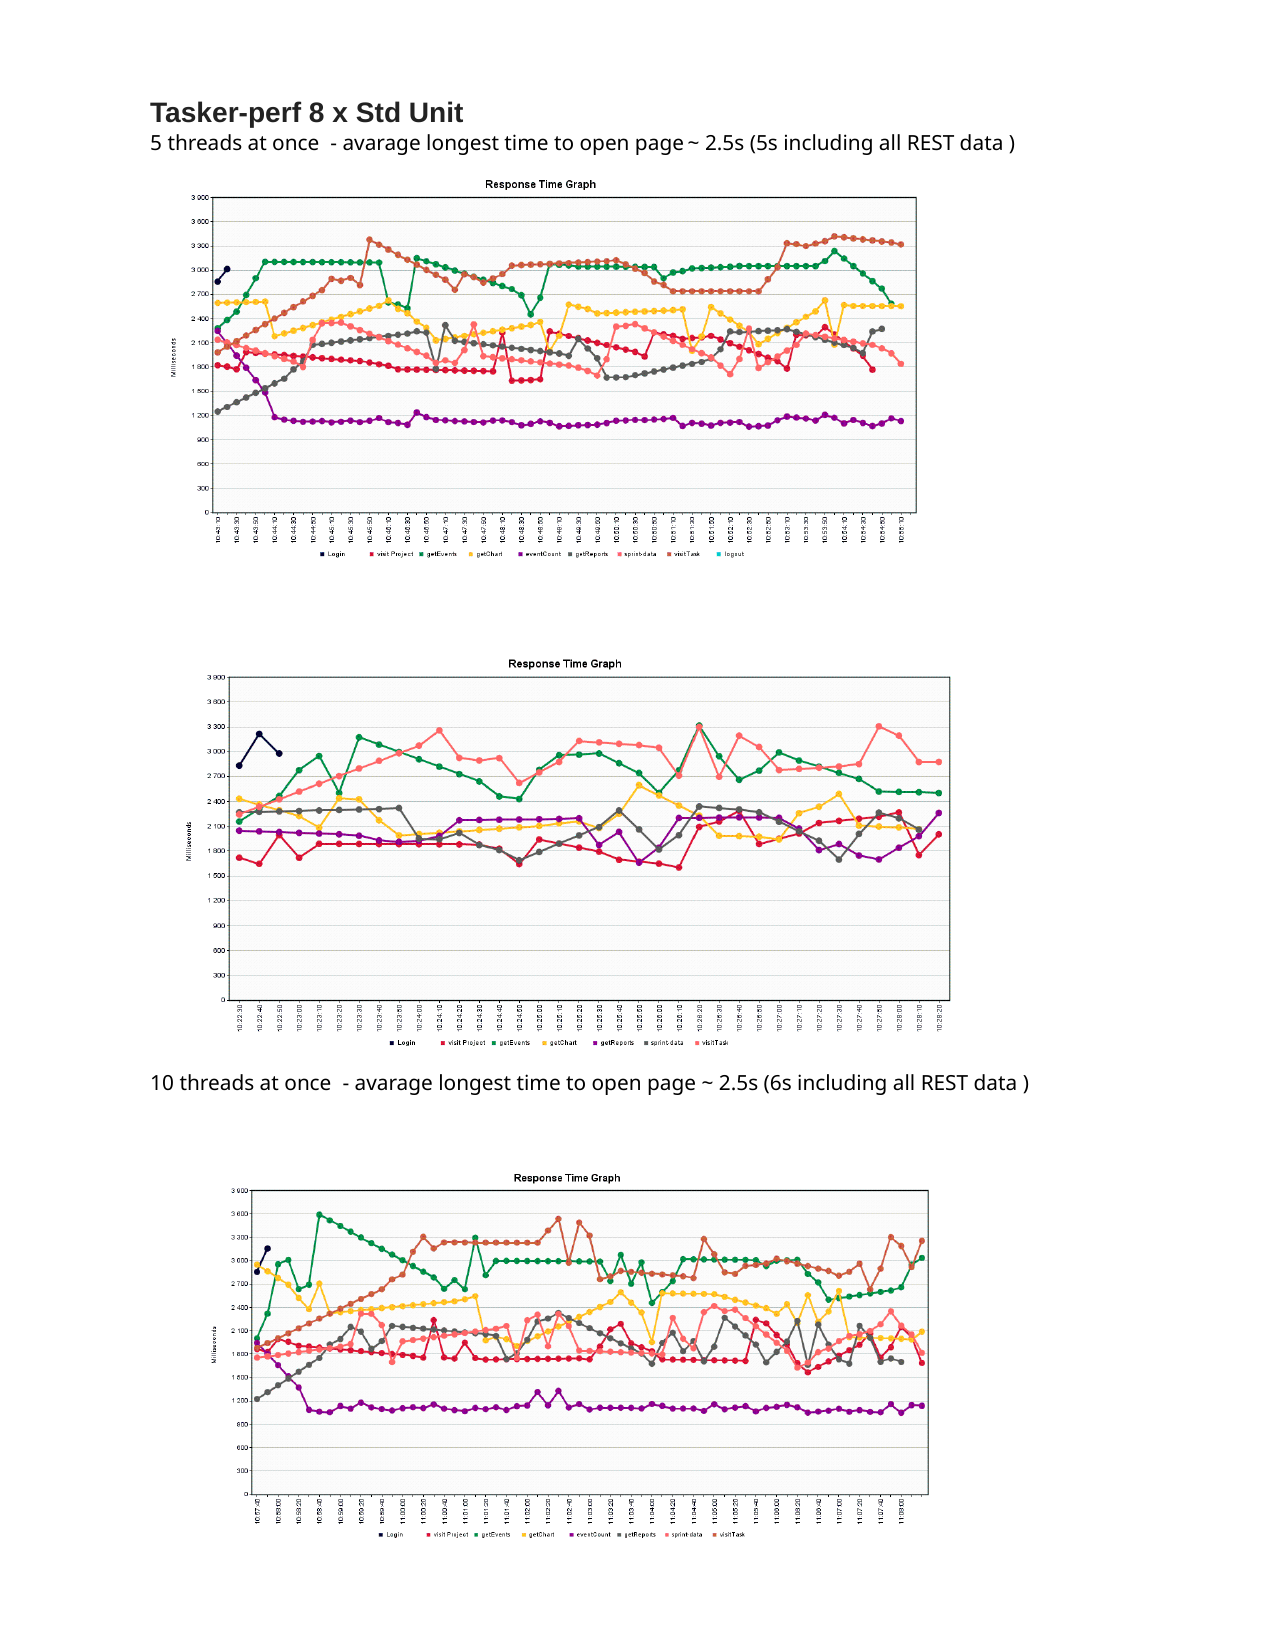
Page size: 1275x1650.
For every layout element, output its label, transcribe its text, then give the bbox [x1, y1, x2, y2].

text 5 threads at once - avarage longest time to open page ~ 2.5s (5s including all REST data ) [150, 128, 1125, 157]
picture [162, 174, 918, 565]
picture [177, 653, 952, 1054]
picture [203, 1169, 930, 1545]
text Tasker-perf 8 x Std Unit [150, 96, 1125, 128]
